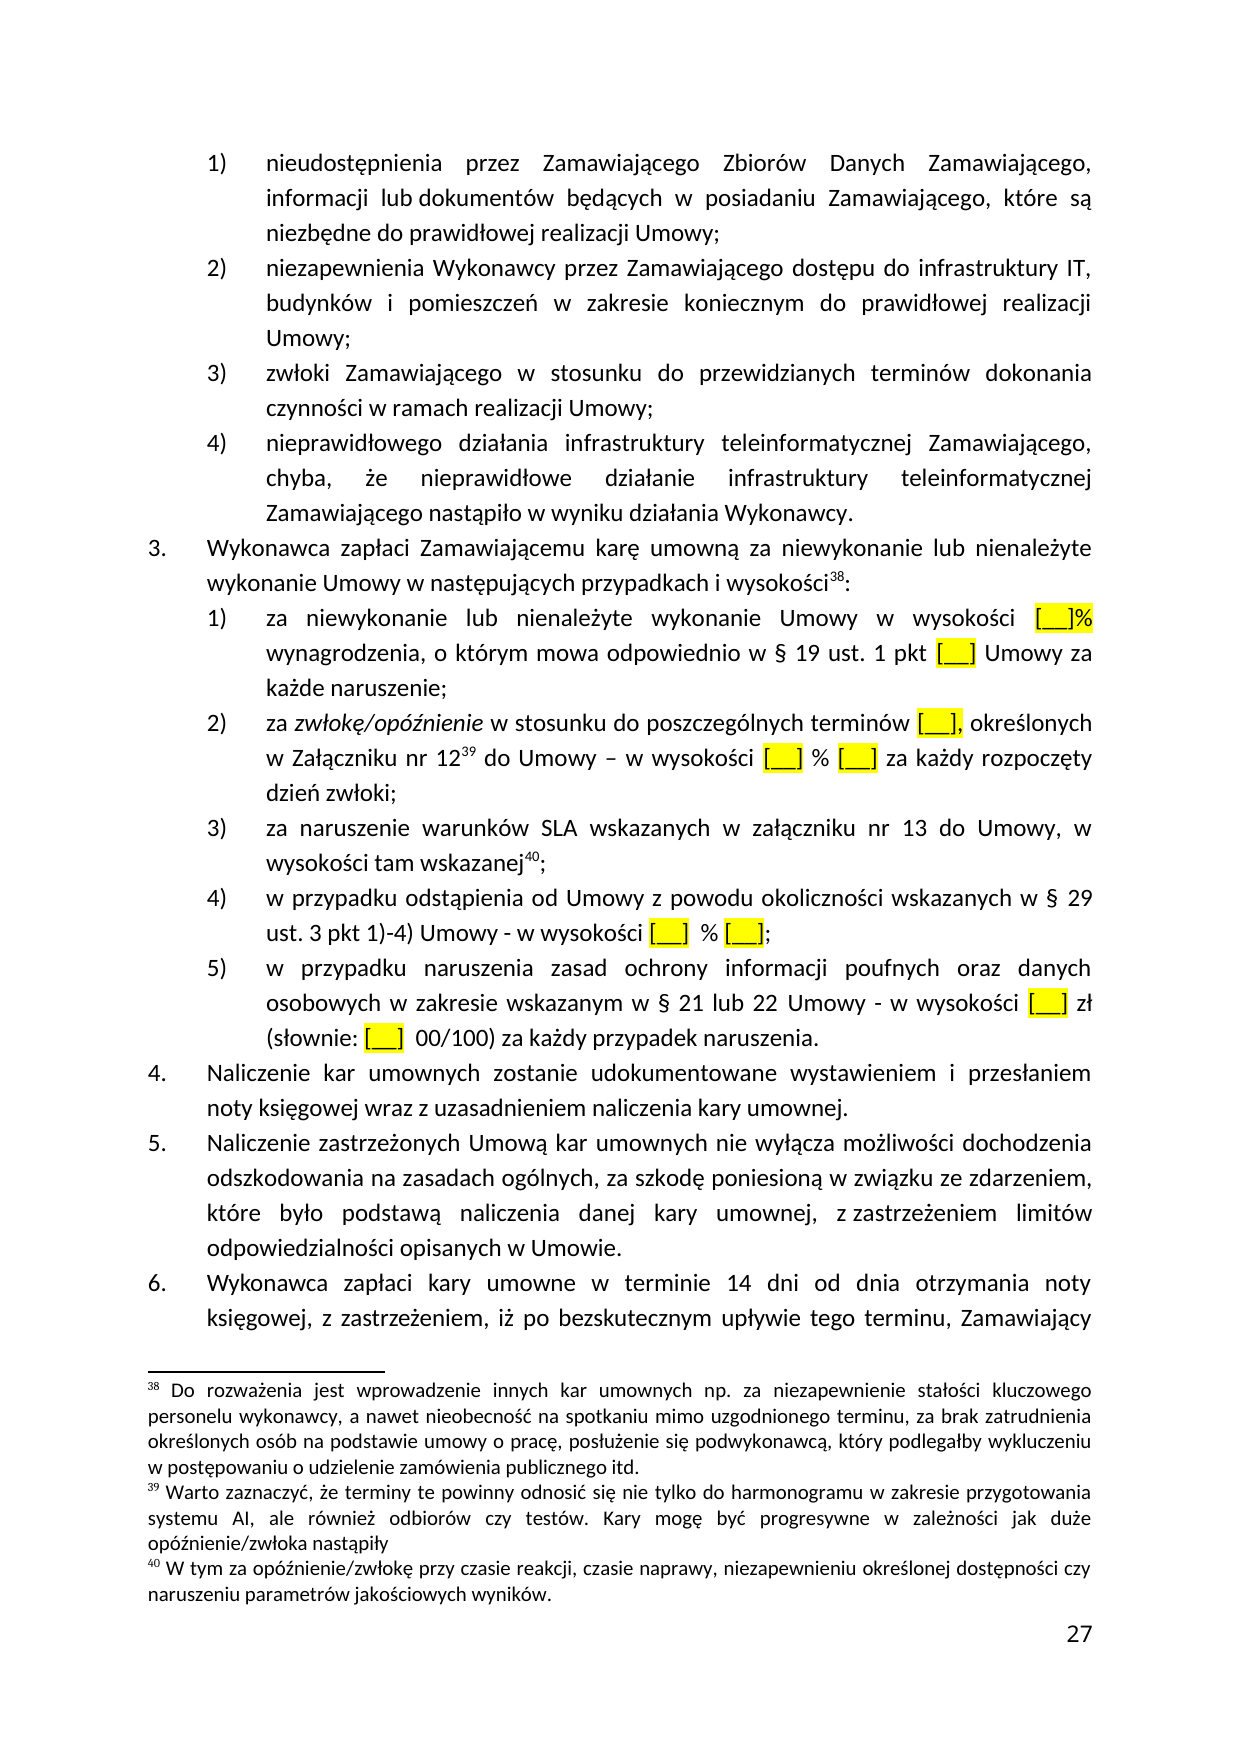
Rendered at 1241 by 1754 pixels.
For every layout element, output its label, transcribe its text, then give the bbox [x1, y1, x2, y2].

list w przypadku naruszenia zasad ochrony informacji poufnych oraz danych osobowych w zakresie wskazanym w § 21 lub 22 Umowy - w wysokości [__] zł (słownie: [__] 00/100) za każdy przypadek naruszenia. [207, 953, 1093, 1053]
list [148, 1268, 1093, 1333]
list zwłoki Zamawiającego w stosunku do przewidzianych terminów dokonania czynności w ramach realizacji Umowy; [207, 358, 1093, 423]
list w przypadku odstąpienia od Umowy z powodu okoliczności wskazanych w § 29 ust. 3 pkt 1)-4) Umowy - w wysokości [__] % [__]; [207, 883, 1093, 948]
list za naruszenie warunków SLA wskazanych w załączniku nr 13 do Umowy, w wysokości tam wskazanej; [207, 813, 1093, 878]
list nieudostępnienia przez Zamawiającego Zbiorów Danych Zamawiającego, informacji lub dokumentów będących w posiadaniu Zamawiającego, które są niezbędne do prawidłowej realizacji Umowy; [207, 148, 1093, 248]
list za zwłokę/opóźnienie w stosunku do poszczególnych terminów [__], określonych w Załączniku nr 12 do Umowy – w wysokości [__] % [__] za każdy rozpoczęty dzień zwłoki; [207, 708, 1093, 808]
list nieprawidłowego działania infrastruktury teleinformatycznej Zamawiającego, chyba, że nieprawidłowe działanie infrastruktury teleinformatycznej Zamawiającego nastąpiło w wyniku działania Wykonawcy. [207, 428, 1093, 528]
list niezapewnienia Wykonawcy przez Zamawiającego dostępu do infrastruktury IT, budynków i pomieszczeń w zakresie koniecznym do prawidłowej realizacji Umowy; [207, 253, 1093, 353]
list za niewykonanie lub nienależyte wykonanie Umowy w wysokości [__]% wynagrodzenia, o którym mowa odpowiednio w § 19 ust. 1 pkt [__] Umowy za każde naruszenie; [207, 603, 1093, 703]
list Wykonawca zapłaci Zamawiającemu karę umowną za niewykonanie lub nienależyte wykonanie Umowy w następujących przypadkach i wysokości: [148, 533, 1093, 598]
list Naliczenie kar umownych zostanie udokumentowane wystawieniem i przesłaniem noty księgowej wraz z uzasadnieniem naliczenia kary umownej. [148, 1058, 1093, 1123]
list Naliczenie zastrzeżonych Umową kar umownych nie wyłącza możliwości dochodzenia odszkodowania na zasadach ogólnych, za szkodę poniesioną w związku ze zdarzeniem, które było podstawą naliczenia danej kary umownej, z zastrzeżeniem limitów odpowiedzialności opisanych w Umowie. [148, 1128, 1093, 1263]
